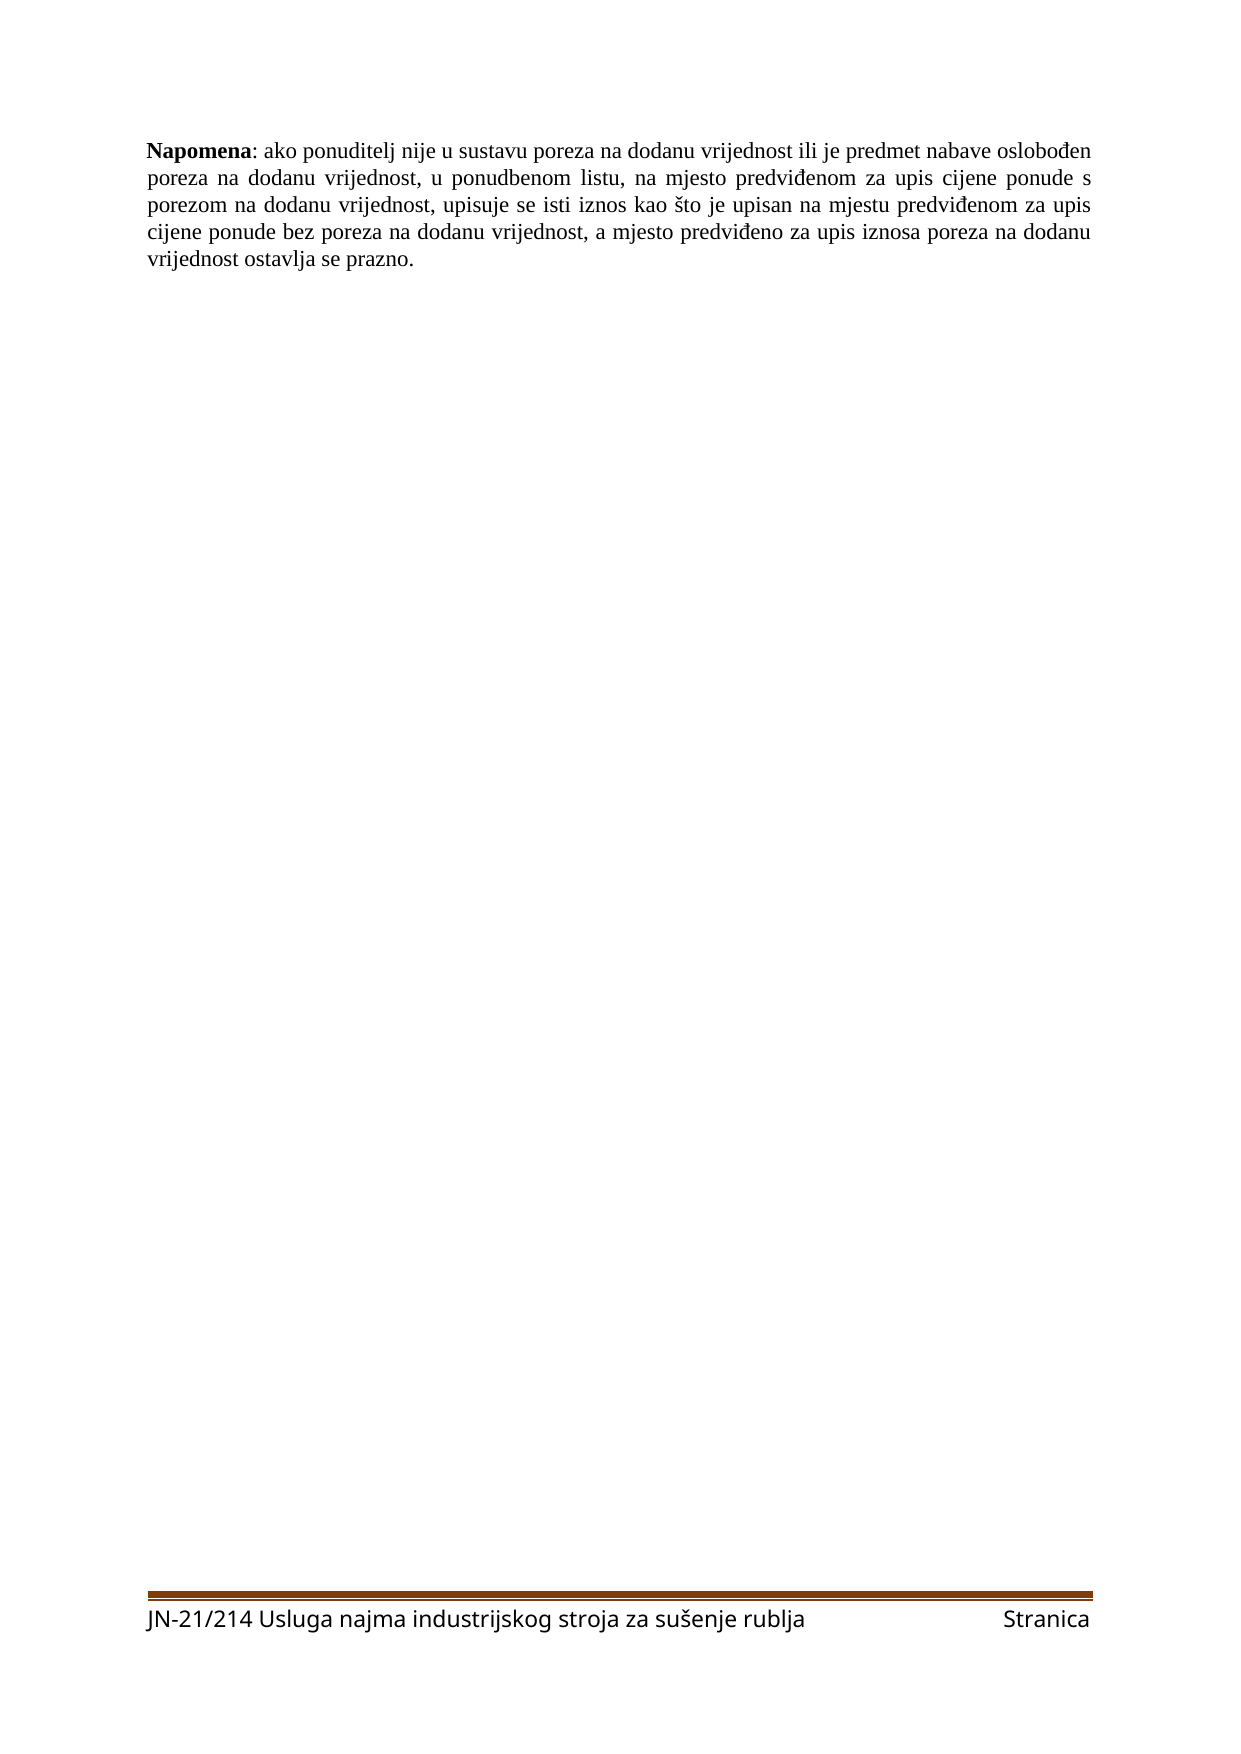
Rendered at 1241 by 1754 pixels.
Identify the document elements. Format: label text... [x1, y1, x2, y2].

text Napomena: ako ponuditelj nije u sustavu poreza na dodanu vrijednost ili je predmet nabave oslobođen poreza na dodanu vrijednost, u ponudbenom listu, na mjesto predviđenom za upis cijene ponude s porezom na dodanu vrijednost, upisuje se isti iznos kao što je upisan na mjestu predviđenom za upis cijene ponude bez poreza na dodanu vrijednost, a mjesto predviđeno za upis iznosa poreza na dodanu vrijednost ostavlja se prazno. [146, 137, 1093, 272]
